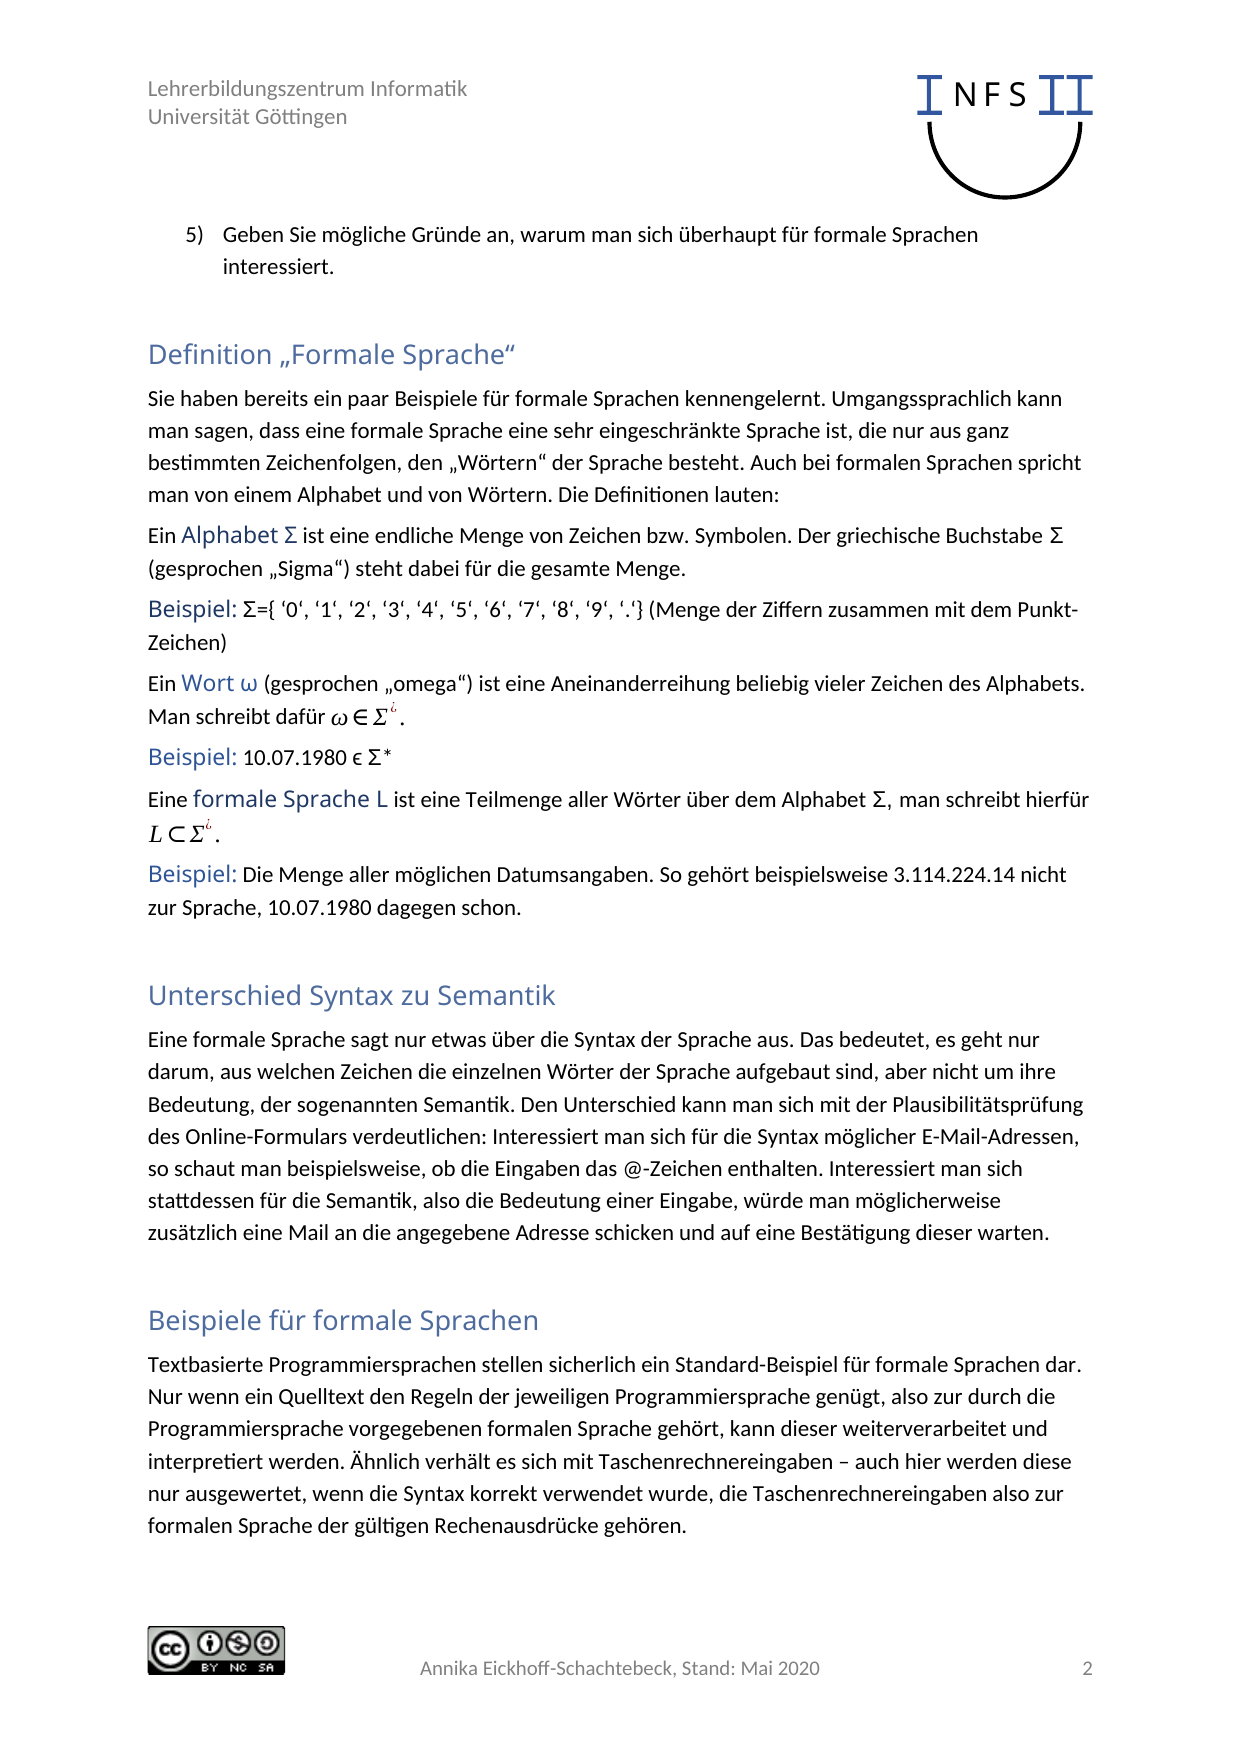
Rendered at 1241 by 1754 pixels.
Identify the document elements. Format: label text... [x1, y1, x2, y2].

picture [147, 1626, 286, 1675]
text Sie haben bereits ein paar Beispiele für formale Sprachen kennengelernt. Umgangssprachlich kann man sagen, dass eine formale Sprache eine sehr eingeschränkte Sprache ist, die nur aus ganz bestimmten Zeichenfolgen, den „Wörtern“ der Sprache besteht. Auch bei formalen Sprachen spricht man von einem Alphabet und von Wörtern. Die Definitionen lauten: [148, 384, 1093, 508]
text Beispiel: Die Menge aller möglichen Datumsangaben. So gehört beispielsweise 3.114.224.14 nicht zur Sprache, 10.07.1980 dagegen schon. [148, 858, 1093, 922]
list Geben Sie mögliche Gründe an, warum man sich überhaupt für formale Sprachen interessiert. [185, 220, 1093, 280]
subtitle Beispiele für formale Sprachen [148, 1302, 1093, 1338]
text Eine formale Sprache sagt nur etwas über die Syntax der Sprache aus. Das bedeutet, es geht nur darum, aus welchen Zeichen die einzelnen Wörter der Sprache aufgebaut sind, aber nicht um ihre Bedeutung, der sogenannten Semantik. Den Unterschied kann man sich mit der Plausibilitätsprüfung des Online-Formulars verdeutlichen: Interessiert man sich für die Syntax möglicher E-Mail-Adressen, so schaut man beispielsweise, ob die Eingaben das @-Zeichen enthalten. Interessiert man sich stattdessen für die Semantik, also die Bedeutung einer Eingabe, würde man möglicherweise zusätzlich eine Mail an die angegebene Adresse schicken und auf eine Bestätigung dieser warten. [148, 1025, 1093, 1246]
text Eine formale Sprache L ist eine Teilmenge aller Wörter über dem Alphabet Σ, man schreibt hierfür [148, 783, 1093, 848]
text Beispiel: 10.07.1980 ϵ Σ* [148, 741, 1093, 772]
subtitle Definition „Formale Sprache“ [148, 335, 1093, 372]
text Ein Alphabet Σ ist eine endliche Menge von Zeichen bzw. Symbolen. Der griechische Buchstabe Σ (gesprochen „Sigma“) steht dabei für die gesamte Menge. [148, 519, 1093, 582]
text Textbasierte Programmiersprachen stellen sicherlich ein Standard-Beispiel für formale Sprachen dar. Nur wenn ein Quelltext den Regeln der jeweiligen Programmiersprache genügt, also zur durch die Programmiersprache vorgegebenen formalen Sprache gehört, kann dieser weiterverarbeitet und interpretiert werden. Ähnlich verhält es sich mit Taschenrechnereingaben – auch hier werden diese nur ausgewertet, wenn die Syntax korrekt verwendet wurde, die Taschenrechnereingaben also zur formalen Sprache der gültigen Rechenausdrücke gehören. [148, 1350, 1093, 1539]
text Beispiel: Σ={ ‘0‘, ‘1‘, ‘2‘, ‘3‘, ‘4‘, ‘5‘, ‘6‘, ‘7‘, ‘8‘, ‘9‘, ‘.‘} (Menge der Ziffern zusammen mit dem Punkt-Zeichen) [148, 593, 1093, 656]
subtitle Unterschied Syntax zu Semantik [148, 977, 1093, 1013]
text Ein Wort ω (gesprochen „omega“) ist eine Aneinanderreihung beliebig vieler Zeichen des Alphabets. Man schreibt dafür [148, 667, 1093, 731]
